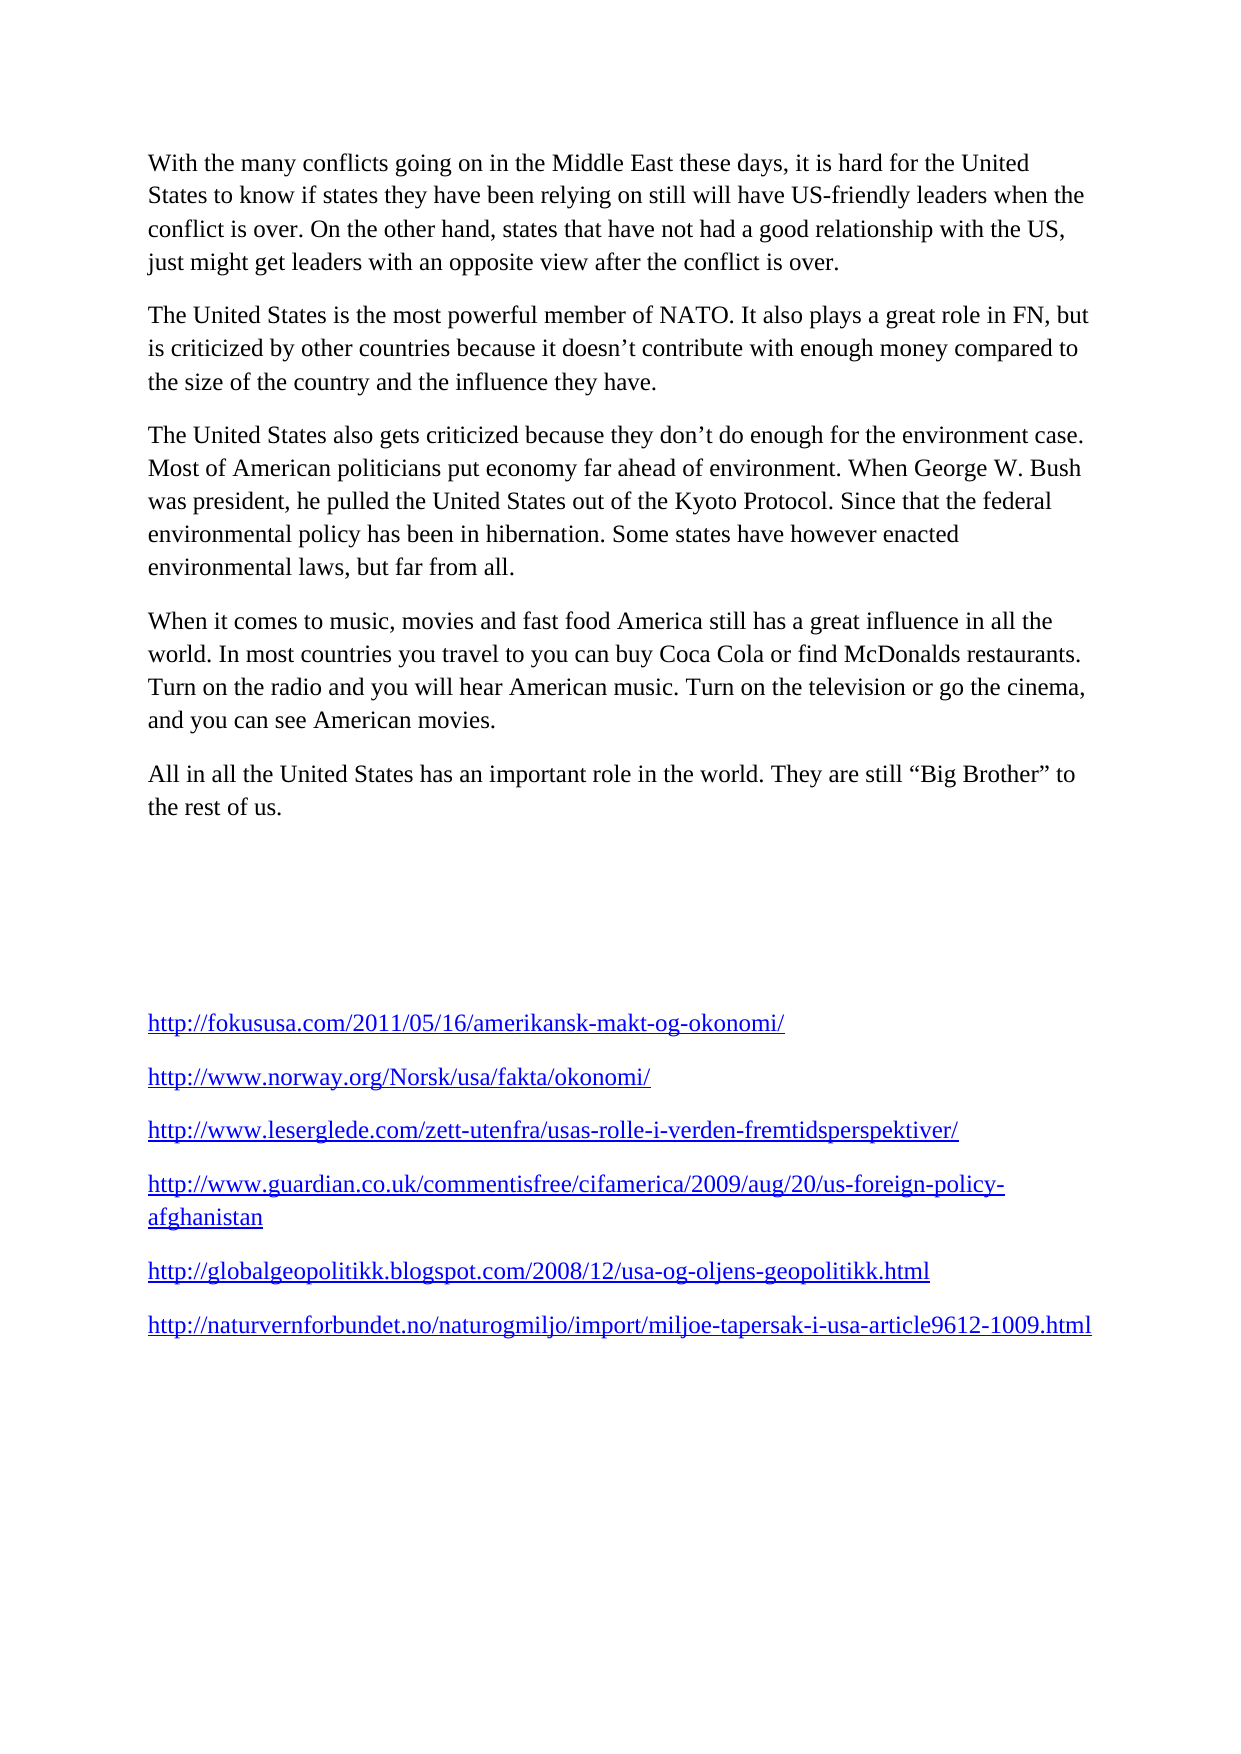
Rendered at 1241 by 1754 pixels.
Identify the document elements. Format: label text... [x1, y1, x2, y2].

text http://fokususa.com/2011/05/16/amerikansk-makt-og-okonomi/ [148, 1008, 1093, 1036]
text When it comes to music, movies and fast food America still has a great influence in all the world. In most countries you travel to you can buy Coca Cola or find McDonalds restaurants. Turn on the radio and you will hear American music. Turn on the television or go the cinema, and you can see American movies. [148, 606, 1093, 734]
text http://globalgeopolitikk.blogspot.com/2008/12/usa-og-oljens-geopolitikk.html [148, 1256, 1093, 1285]
text The United States also gets criticized because they don’t do enough for the environment case. Most of American politicians put economy far ahead of environment. When George W. Bush was president, he pulled the United States out of the Kyoto Protocol. Since that the federal environmental policy has been in hibernation. Some states have however enacted environmental laws, but far from all. [148, 420, 1093, 581]
text The United States is the most powerful member of NATO. It also plays a great role in FN, but is criticized by other countries because it doesn’t contribute with enough money compared to the size of the country and the influence they have. [148, 301, 1093, 395]
text http://www.guardian.co.uk/commentisfree/cifamerica/2009/aug/20/us-foreign-policy-afghanistan [148, 1169, 1093, 1231]
text http://www.leserglede.com/zett-utenfra/usas-rolle-i-verden-fremtidsperspektiver/ [148, 1115, 1093, 1144]
text http://naturvernforbundet.no/naturogmiljo/import/miljoe-tapersak-i-usa-article9612-1009.html [148, 1310, 1093, 1339]
text With the many conflicts going on in the Middle East these days, it is hard for the United States to know if states they have been relying on still will have US-friendly leaders when the conflict is over. On the other hand, states that have not had a good relationship with the US, just might get leaders with an opposite view after the conflict is over. [148, 148, 1093, 275]
text http://www.norway.org/Norsk/usa/fakta/okonomi/ [148, 1062, 1093, 1090]
text All in all the United States has an important role in the world. They are still “Big Brother” to the rest of us. [148, 759, 1093, 821]
